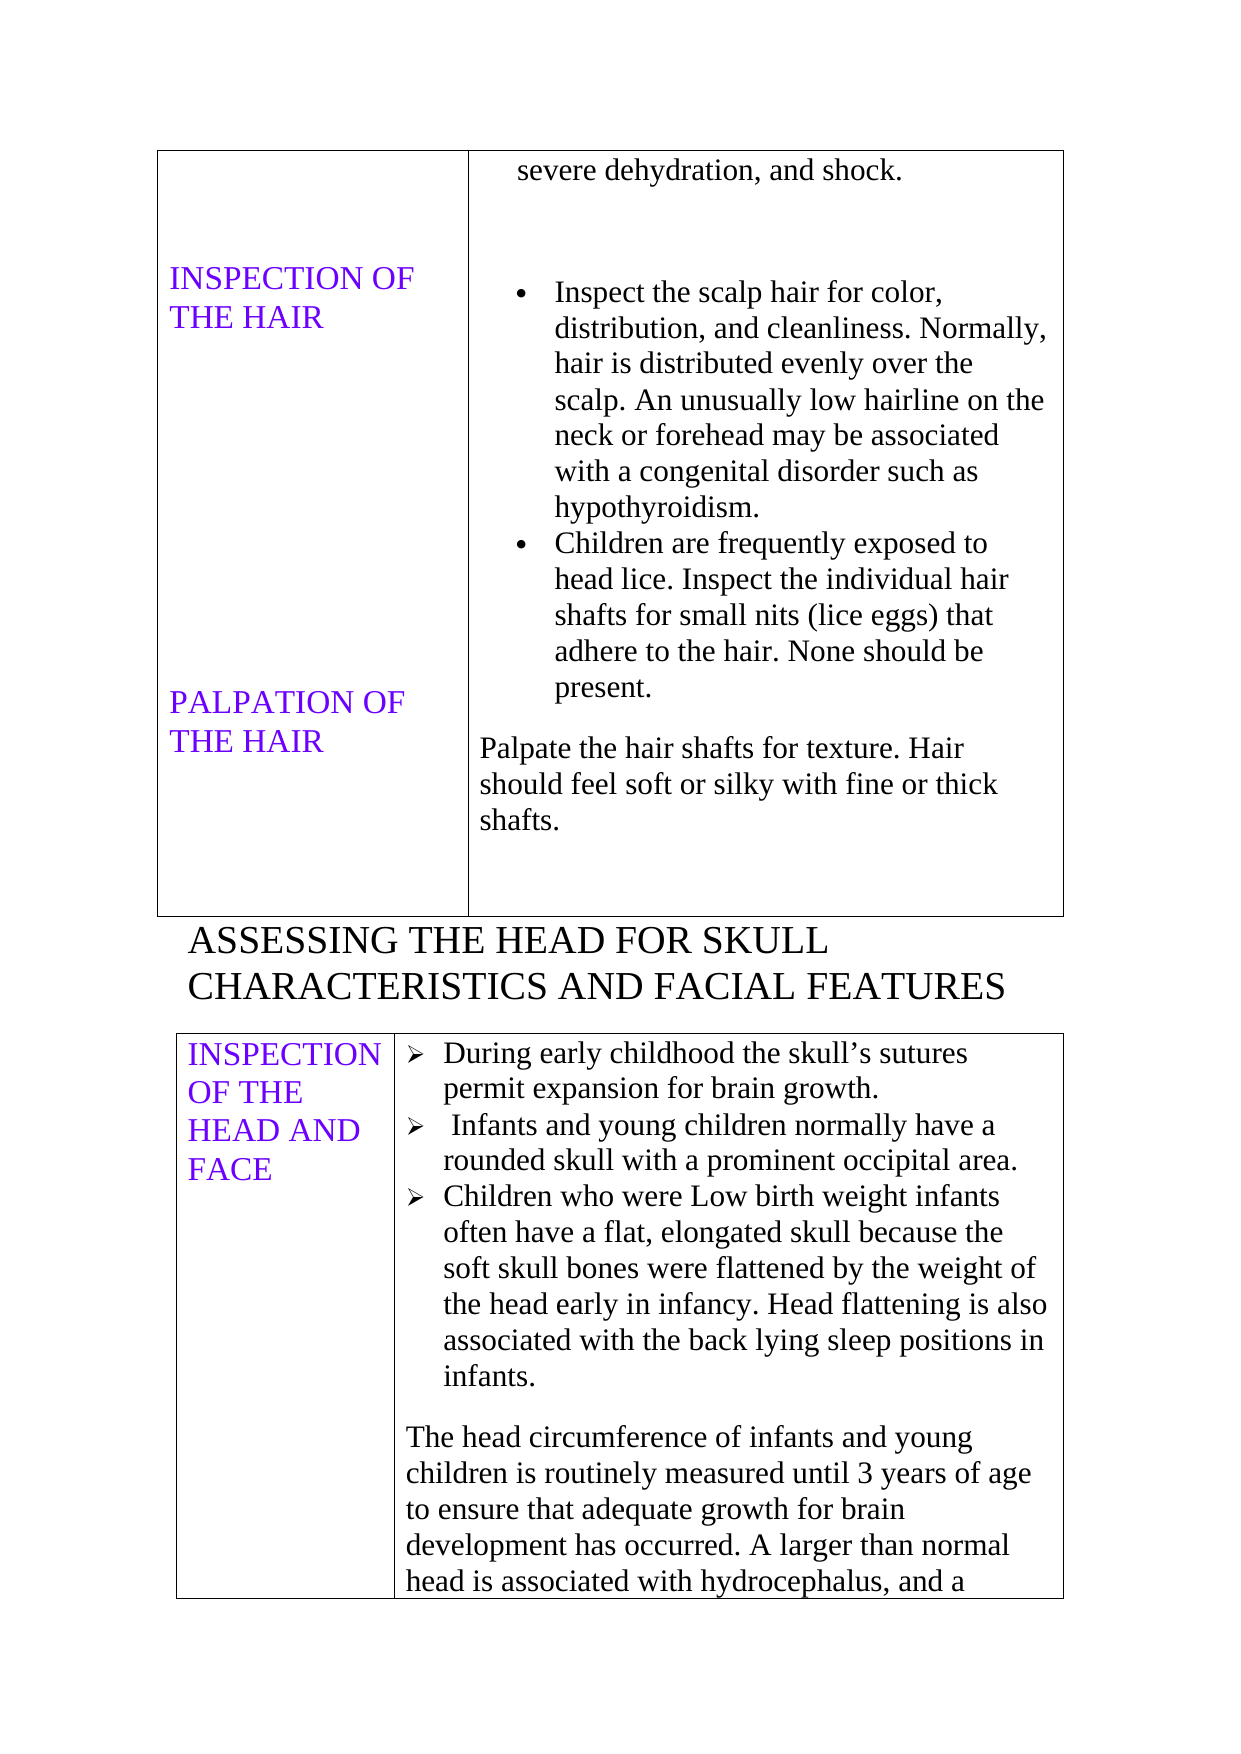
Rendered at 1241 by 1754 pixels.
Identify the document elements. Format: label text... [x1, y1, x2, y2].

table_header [177, 1034, 394, 1598]
text ASSESSING THE HEAD FOR SKULL CHARACTERISTICS AND FACIAL FEATURES [187, 917, 1053, 1008]
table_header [395, 1034, 1063, 1598]
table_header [158, 151, 468, 916]
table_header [469, 151, 1063, 916]
